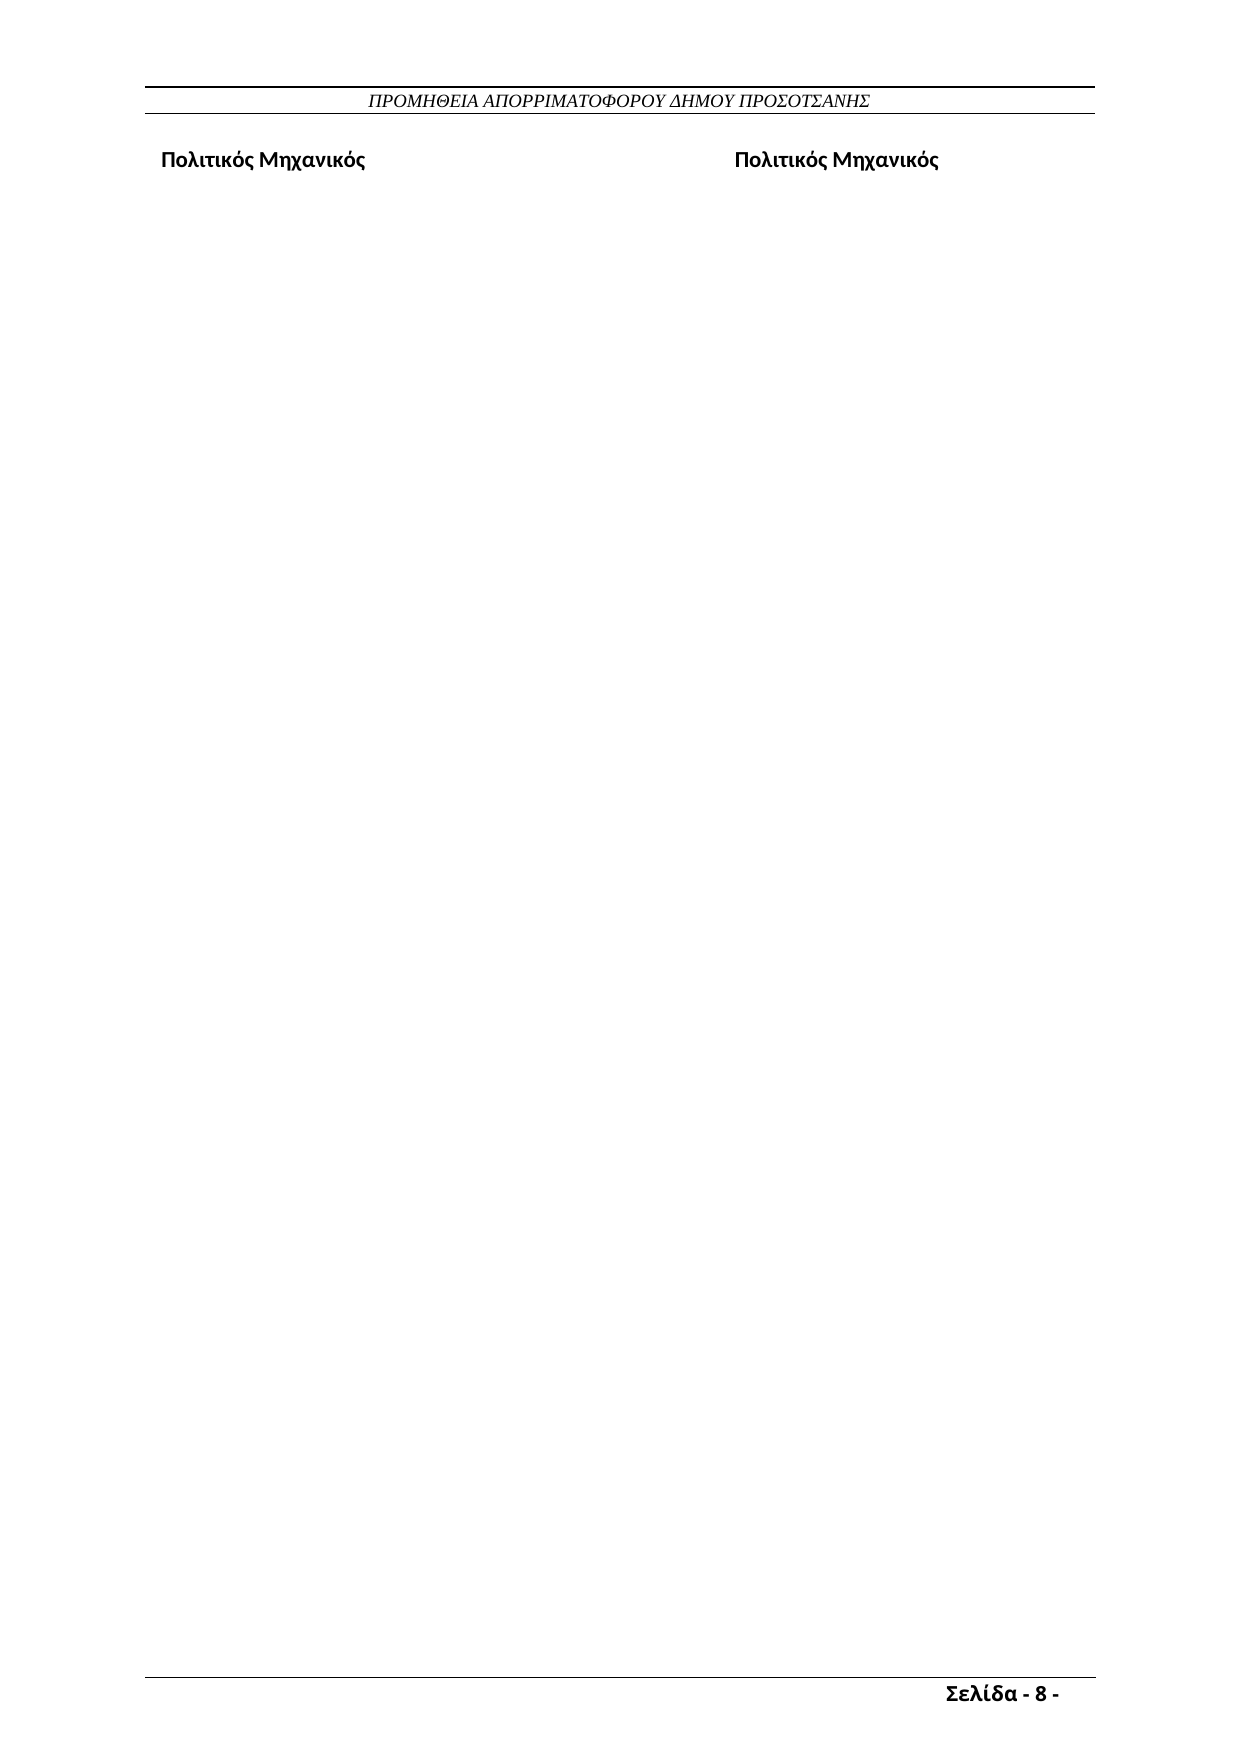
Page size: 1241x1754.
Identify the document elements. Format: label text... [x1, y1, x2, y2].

text Πολιτικός Μηχανικός Πολιτικός Μηχανικός [125, 148, 1107, 173]
